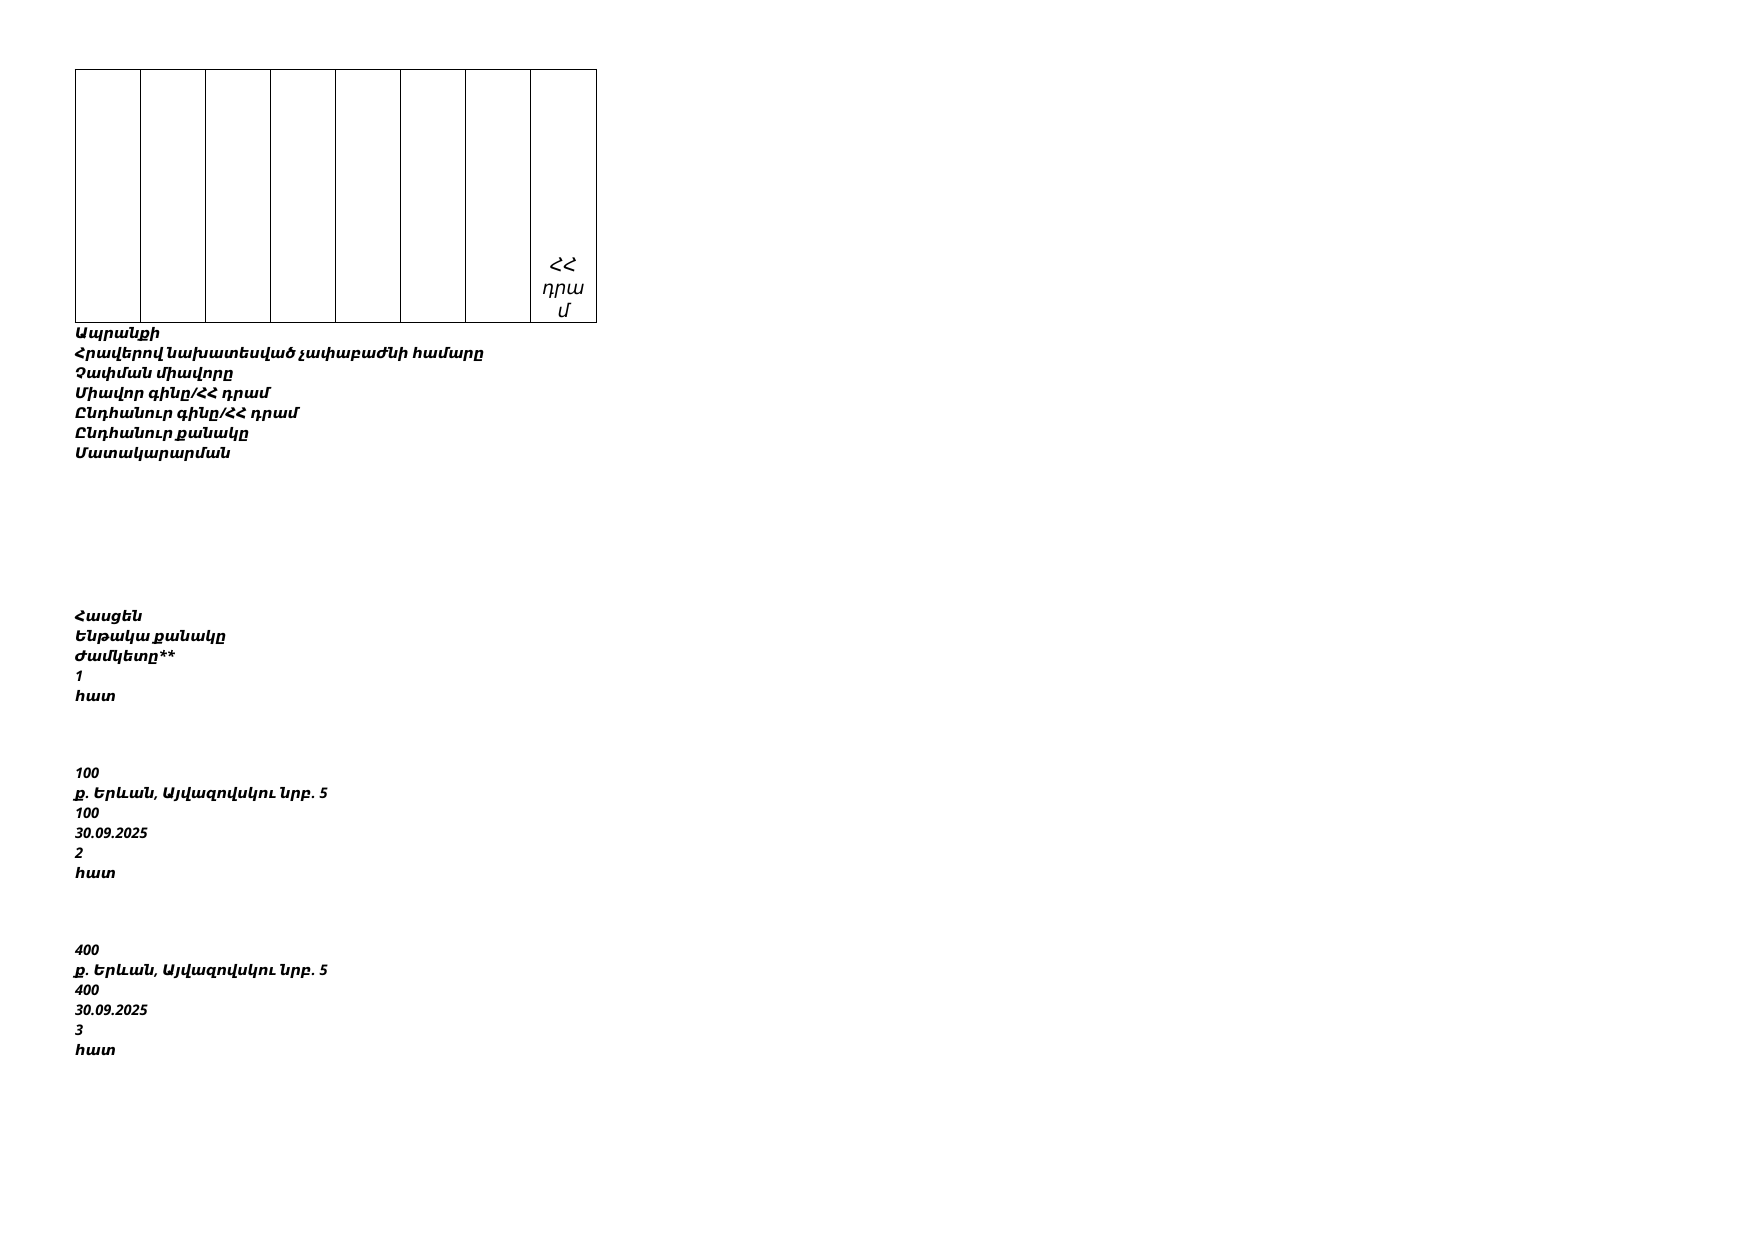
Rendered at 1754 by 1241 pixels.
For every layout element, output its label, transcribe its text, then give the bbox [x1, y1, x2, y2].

text ՀՀ դրամ [542, 70, 585, 322]
